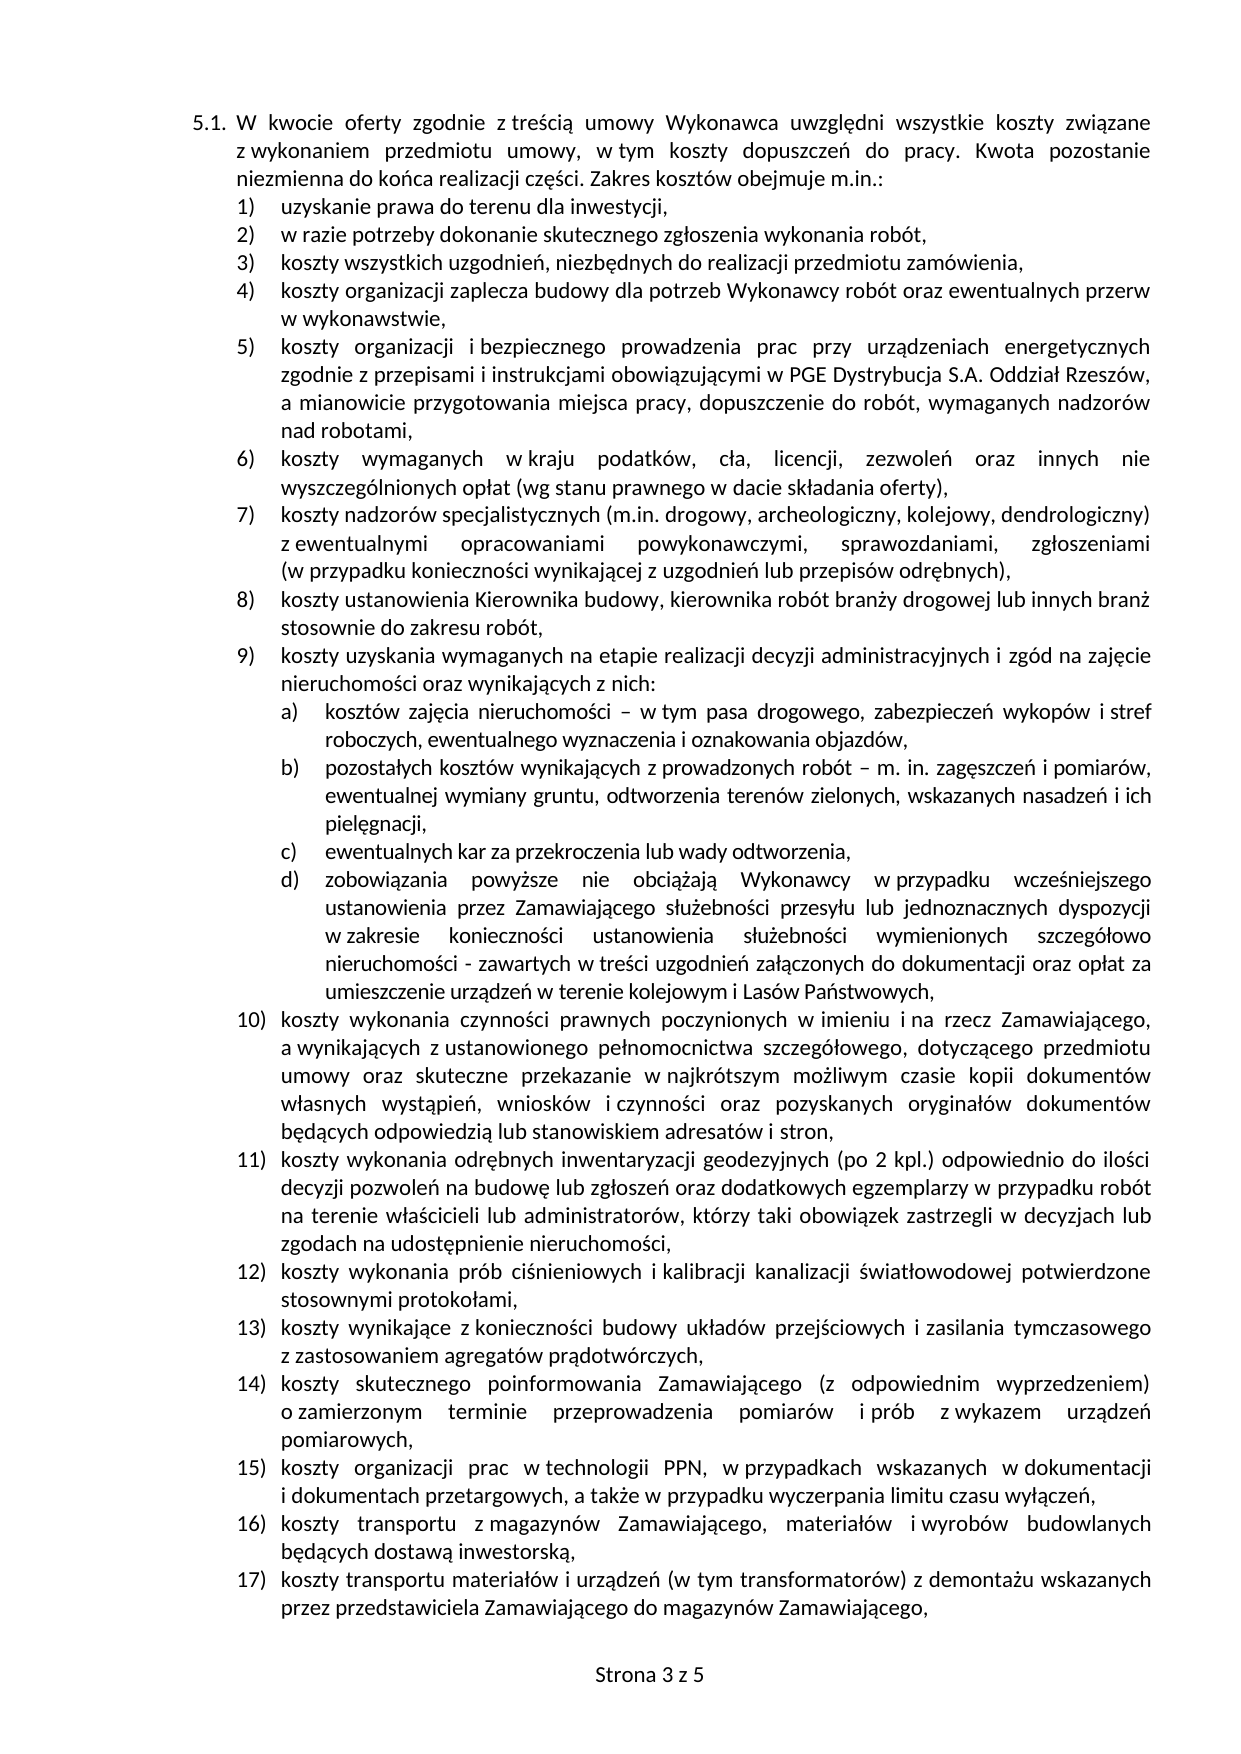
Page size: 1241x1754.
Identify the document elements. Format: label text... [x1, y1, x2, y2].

list koszty organizacji i bezpiecznego prowadzenia prac przy urządzeniach energetycznych zgodnie z przepisami i instrukcjami obowiązującymi w PGE Dystrybucja S.A. Oddział Rzeszów, a mianowicie przygotowania miejsca pracy, dopuszczenie do robót, wymaganych nadzorów nad robotami, [236, 332, 1152, 444]
list koszty skutecznego poinformowania Zamawiającego (z odpowiednim wyprzedzeniem) o zamierzonym terminie przeprowadzenia pomiarów i prób z wykazem urządzeń pomiarowych, [236, 1369, 1152, 1453]
list ewentualnych kar za przekroczenia lub wady odtworzenia, [281, 837, 1152, 865]
list koszty organizacji zaplecza budowy dla potrzeb Wykonawcy robót oraz ewentualnych przerw w wykonawstwie, [236, 276, 1152, 332]
list koszty wykonania odrębnych inwentaryzacji geodezyjnych (po 2 kpl.) odpowiednio do ilości decyzji pozwoleń na budowę lub zgłoszeń oraz dodatkowych egzemplarzy w przypadku robót na terenie właścicieli lub administratorów, którzy taki obowiązek zastrzegli w decyzjach lub zgodach na udostępnienie nieruchomości, [236, 1145, 1152, 1257]
list koszty wykonania czynności prawnych poczynionych w imieniu i na rzecz Zamawiającego, a wynikających z ustanowionego pełnomocnictwa szczegółowego, dotyczącego przedmiotu umowy oraz skuteczne przekazanie w najkrótszym możliwym czasie kopii dokumentów własnych wystąpień, wniosków i czynności oraz pozyskanych oryginałów dokumentów będących odpowiedzią lub stanowiskiem adresatów i stron, [236, 1005, 1152, 1145]
list koszty transportu z magazynów Zamawiającego, materiałów i wyrobów budowlanych będących dostawą inwestorską, [236, 1509, 1152, 1565]
list W kwocie oferty zgodnie z treścią umowy Wykonawca uwzględni wszystkie koszty związane z wykonaniem przedmiotu umowy, w tym koszty dopuszczeń do pracy. Kwota pozostanie niezmienna do końca realizacji części. Zakres kosztów obejmuje m.in.: [192, 108, 1152, 192]
list zobowiązania powyższe nie obciążają Wykonawcy w przypadku wcześniejszego ustanowienia przez Zamawiającego służebności przesyłu lub jednoznacznych dyspozycji w zakresie konieczności ustanowienia służebności wymienionych szczegółowo nieruchomości - zawartych w treści uzgodnień załączonych do dokumentacji oraz opłat za umieszczenie urządzeń w terenie kolejowym i Lasów Państwowych, [281, 865, 1152, 1005]
list pozostałych kosztów wynikających z prowadzonych robót – m. in. zagęszczeń i pomiarów, ewentualnej wymiany gruntu, odtworzenia terenów zielonych, wskazanych nasadzeń i ich pielęgnacji, [281, 753, 1152, 837]
list koszty wymaganych w kraju podatków, cła, licencji, zezwoleń oraz innych nie wyszczególnionych opłat (wg stanu prawnego w dacie składania oferty), [236, 444, 1152, 501]
list koszty nadzorów specjalistycznych (m.in. drogowy, archeologiczny, kolejowy, dendrologiczny) z ewentualnymi opracowaniami powykonawczymi, sprawozdaniami, zgłoszeniami (w przypadku konieczności wynikającej z uzgodnień lub przepisów odrębnych), [236, 501, 1152, 585]
list koszty wynikające z konieczności budowy układów przejściowych i zasilania tymczasowego z zastosowaniem agregatów prądotwórczych, [236, 1313, 1152, 1369]
list uzyskanie prawa do terenu dla inwestycji, [236, 192, 1152, 220]
list koszty wykonania prób ciśnieniowych i kalibracji kanalizacji światłowodowej potwierdzone stosownymi protokołami, [236, 1257, 1152, 1313]
list kosztów zajęcia nieruchomości – w tym pasa drogowego, zabezpieczeń wykopów i stref roboczych, ewentualnego wyznaczenia i oznakowania objazdów, [281, 697, 1152, 753]
list koszty uzyskania wymaganych na etapie realizacji decyzji administracyjnych i zgód na zajęcie nieruchomości oraz wynikających z nich: [236, 641, 1152, 697]
list koszty organizacji prac w technologii PPN, w przypadkach wskazanych w dokumentacji i dokumentach przetargowych, a także w przypadku wyczerpania limitu czasu wyłączeń, [236, 1453, 1152, 1509]
list w razie potrzeby dokonanie skutecznego zgłoszenia wykonania robót, [236, 220, 1152, 248]
list koszty wszystkich uzgodnień, niezbędnych do realizacji przedmiotu zamówienia, [236, 248, 1152, 276]
list koszty transportu materiałów i urządzeń (w tym transformatorów) z demontażu wskazanych przez przedstawiciela Zamawiającego do magazynów Zamawiającego, [236, 1565, 1152, 1621]
list koszty ustanowienia Kierownika budowy, kierownika robót branży drogowej lub innych branż stosownie do zakresu robót, [236, 585, 1152, 641]
